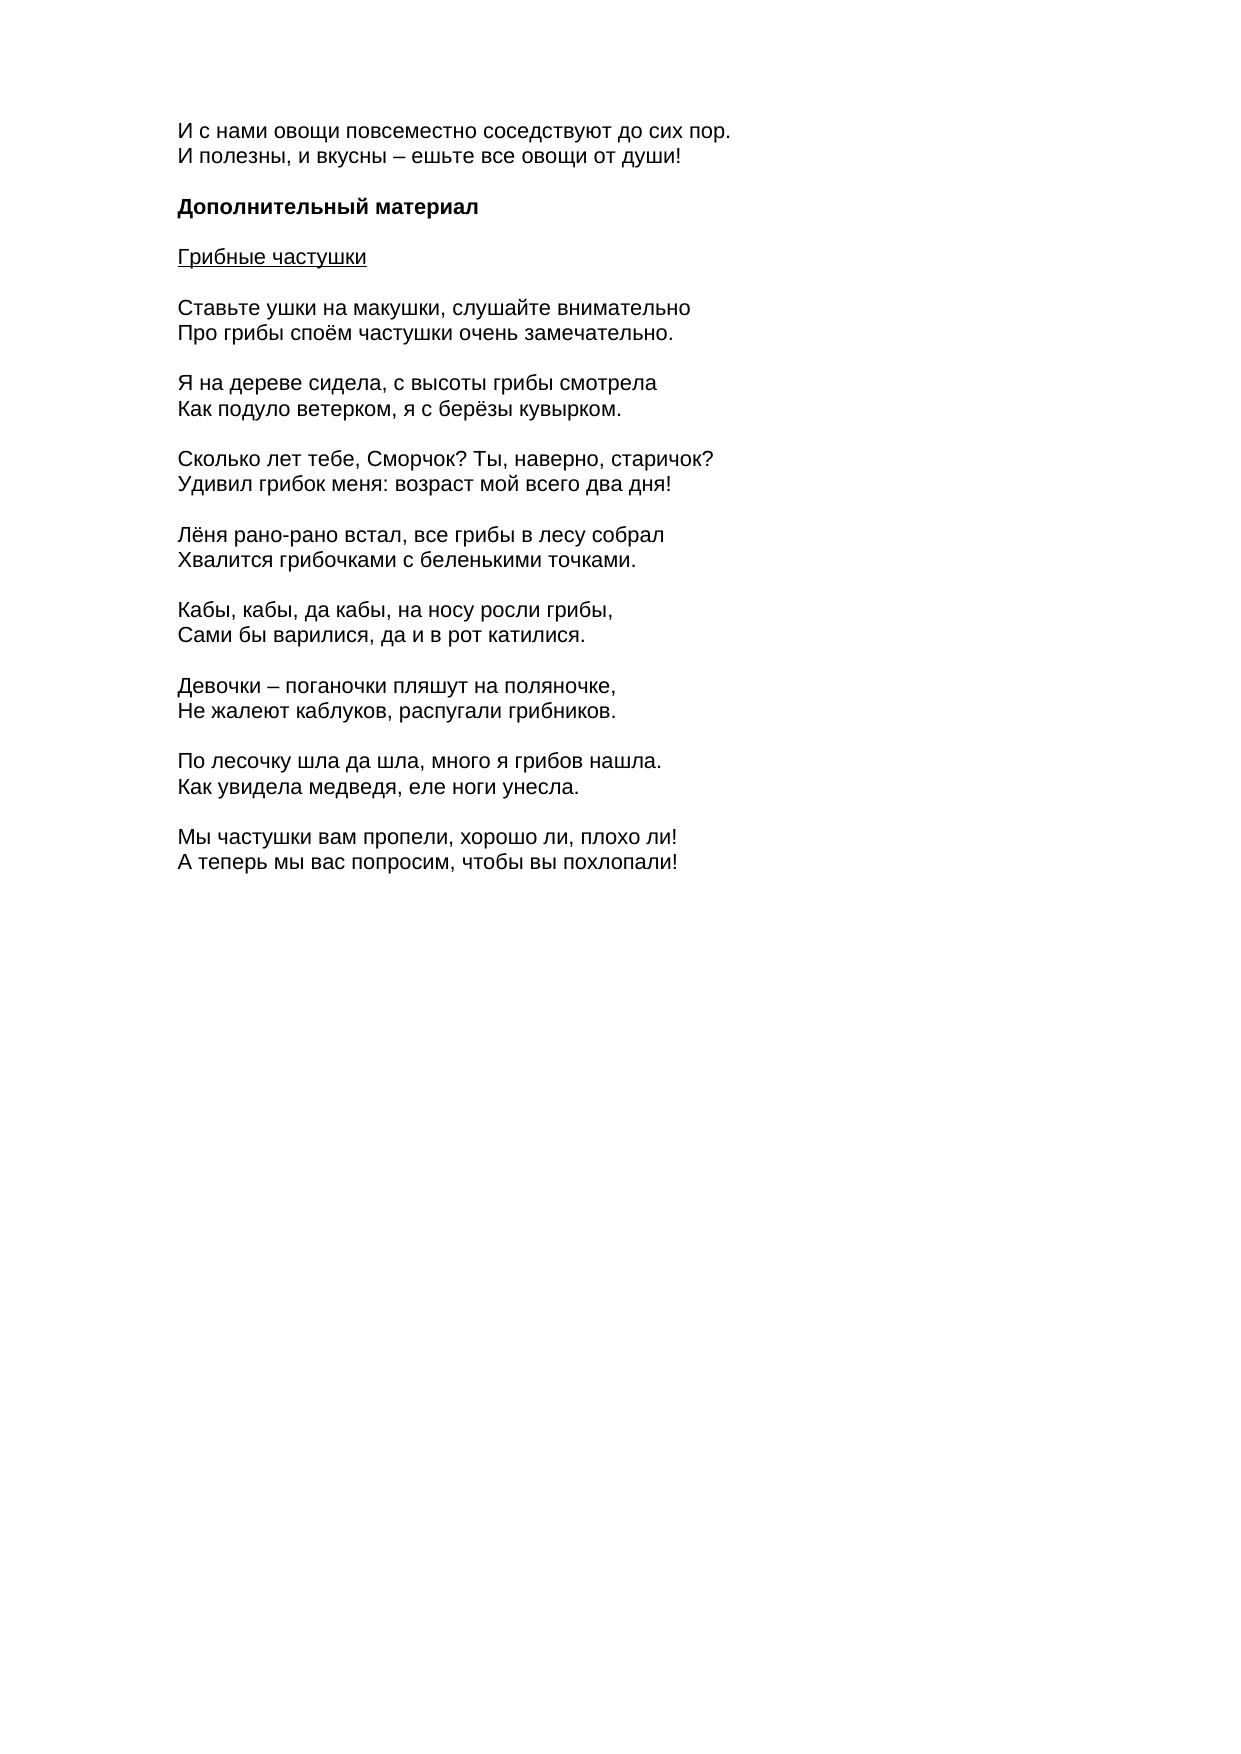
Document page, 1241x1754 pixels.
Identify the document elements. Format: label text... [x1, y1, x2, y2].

text Грибные частушки [177, 219, 1152, 269]
text Сколько лет тебе, Сморчок? Ты, наверно, старичок? Удивил грибок меня: возраст мой всего два дня! [177, 421, 1152, 496]
text Мы частушки вам пропели, хорошо ли, плохо ли! А теперь мы вас попросим, чтобы вы похлопали! [177, 799, 1152, 874]
text По лесочку шла да шла, много я грибов нашла. Как увидела медведя, еле ноги унесла. [177, 723, 1152, 799]
text Кабы, кабы, да кабы, на носу росли грибы, Сами бы варилися, да и в рот катилися. [177, 572, 1152, 647]
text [177, 118, 1152, 219]
text Ставьте ушки на макушки, слушайте внимательно Про грибы споём частушки очень замечательно. [177, 269, 1152, 345]
text Я на дереве сидела, с высоты грибы смотрела Как подуло ветерком, я с берёзы кувырком. [177, 345, 1152, 421]
text Лёня рано-рано встал, все грибы в лесу собрал Хвалится грибочками с беленькими точками. [177, 496, 1152, 572]
text Девочки – поганочки пляшут на поляночке, Не жалеют каблуков, распугали грибников. [177, 647, 1152, 723]
